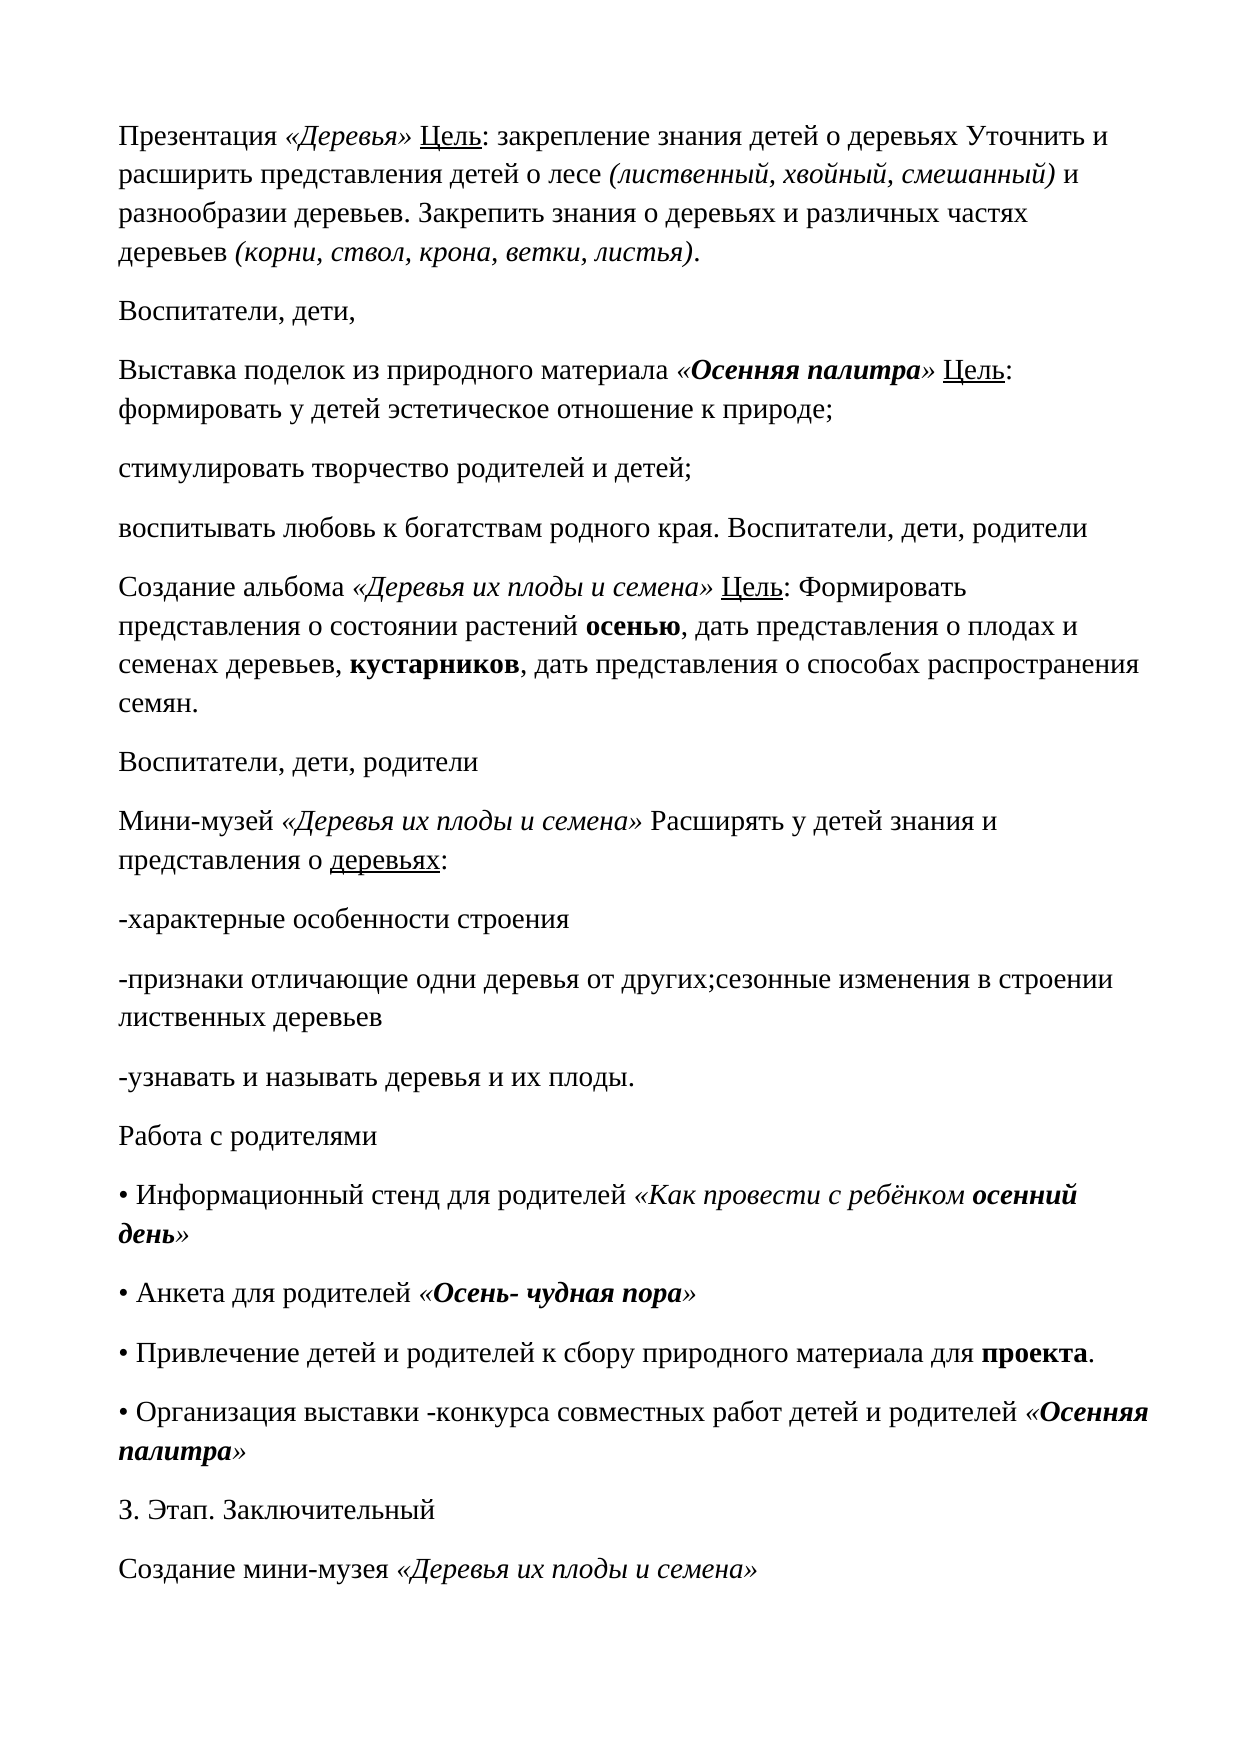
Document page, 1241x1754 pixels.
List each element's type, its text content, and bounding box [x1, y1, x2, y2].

text Презентация «Деревья» Цель: закрепление знания детей о деревьях Уточнить и расширить представления детей о лесе (лиственный, хвойный, смешанный) и разнообразии деревьев. Закрепить знания о деревьях и различных частях деревьев (корни, ствол, крона, ветки, листья). [118, 118, 1152, 267]
text • Привлечение детей и родителей к сбору природного материала для проекта. [118, 1335, 1152, 1368]
text • Анкета для родителей «Осень- чудная пора» [118, 1275, 1152, 1309]
text стимулировать творчество родителей и детей; [118, 450, 1152, 484]
text • Организация выставки -конкурса совместных работ детей и родителей «Осенняя палитра» [118, 1394, 1152, 1466]
text • Информационный стенд для родителей «Как провести с ребёнком осенний день» [118, 1177, 1152, 1249]
text -узнавать и называть деревья и их плоды. [118, 1059, 1152, 1092]
text воспитывать любовь к богатствам родного края. Воспитатели, дети, родители [118, 510, 1152, 543]
text Воспитатели, дети, [118, 293, 1152, 327]
text Создание альбома «Деревья их плоды и семена» Цель: Формировать представления о состоянии растений осенью, дать представления о плодах и семенах деревьев, кустарников, дать представления о способах распространения семян. [118, 569, 1152, 718]
text Выставка поделок из природного материала «Осенняя палитра» Цель: формировать у детей эстетическое отношение к природе; [118, 352, 1152, 424]
text Создание мини-музея «Деревья их плоды и семена» [118, 1551, 1152, 1585]
text Работа с родителями [118, 1118, 1152, 1152]
text Воспитатели, дети, родители [118, 744, 1152, 778]
text З. Этап. Заключительный [118, 1492, 1152, 1526]
text -характерные особенности строения [118, 901, 1152, 935]
text -признаки отличающие одни деревья от других;сезонные изменения в строении лиственных деревьев [118, 961, 1152, 1033]
text Мини-музей «Деревья их плоды и семена» Расширять у детей знания и представления о деревьях: [118, 803, 1152, 876]
